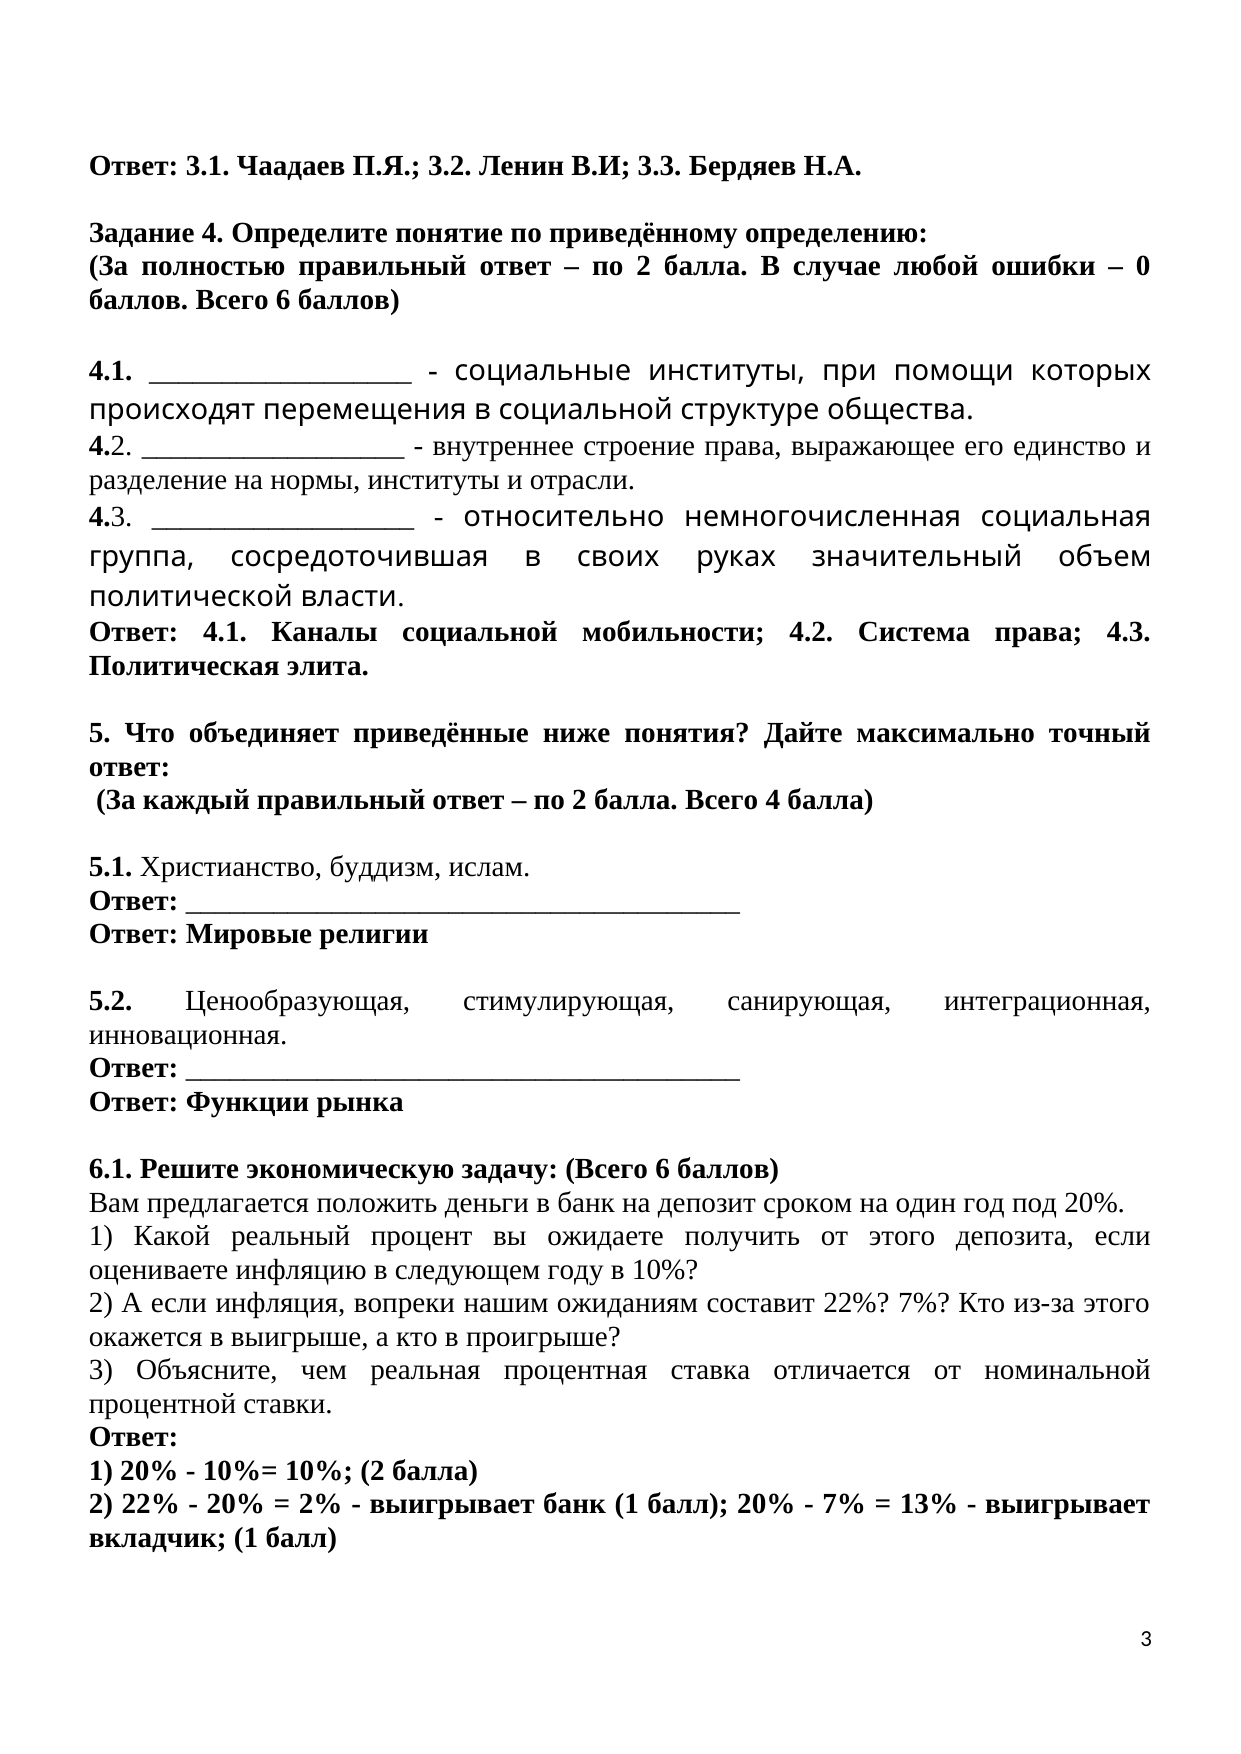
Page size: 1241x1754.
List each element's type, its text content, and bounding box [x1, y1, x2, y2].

text (За каждый правильный ответ – по 2 балла. Всего 4 балла) [88, 782, 1152, 816]
text 4.2. __________________ - внутреннее строение права, выражающее его единство и разделение на нормы, институты и отрасли. [88, 428, 1152, 495]
text 5. Что объединяет приведённые ниже понятия? Дайте максимально точный ответ: [88, 715, 1152, 782]
text 4.3. __________________ - относительно немногочисленная социальная группа, сосредоточившая в своих руках значительный объем политической власти. [88, 495, 1152, 614]
text 3) Объясните, чем реальная процентная ставка отличается от номинальной процентной ставки. [88, 1352, 1152, 1419]
text 4.1. __________________ - социальные институты, при помощи которых происходят перемещения в социальной структуре общества. [88, 349, 1152, 428]
text Ответ: [88, 1419, 1152, 1453]
text Ответ: ______________________________________ [88, 1051, 1152, 1084]
text Ответ: ______________________________________ [88, 883, 1152, 916]
text Ответ: 4.1. Каналы социальной мобильности; 4.2. Система права; 4.3. Политическая элита. [88, 614, 1152, 682]
text 5.1. Христианство, буддизм, ислам. [88, 849, 1152, 883]
text 2) А если инфляция, вопреки нашим ожиданиям составит 22%? 7%? Кто из-за этого окажется в выигрыше, а кто в проигрыше? [88, 1285, 1152, 1352]
text 5.2. Ценообразующая, стимулирующая, санирующая, интеграционная, инновационная. [88, 983, 1152, 1051]
text Ответ: Функции рынка [88, 1084, 1152, 1118]
text 1) Какой реальный процент вы ожидаете получить от этого депозита, если оцениваете инфляцию в следующем году в 10%? [88, 1218, 1152, 1285]
text 6.1. Решите экономическую задачу: (Всего 6 баллов) [88, 1151, 1152, 1185]
text Ответ: Мировые религии [88, 916, 1152, 950]
text (За полностью правильный ответ – по 2 балла. В случае любой ошибки – 0 баллов. Всего 6 баллов) [88, 248, 1152, 315]
text Ответ: 3.1. Чаадаев П.Я.; 3.2. Ленин В.И; 3.3. Бердяев Н.А. [88, 148, 1152, 181]
text Задание 4. Определите понятие по приведённому определению: [88, 215, 1152, 248]
text 2) 22% - 20% = 2% - выигрывает банк (1 балл); 20% - 7% = 13% - выигрывает вкладчик; (1 балл) [88, 1487, 1152, 1554]
text Вам предлагается положить деньги в банк на депозит сроком на один год под 20%. [88, 1185, 1152, 1218]
text 1) 20% - 10%= 10%; (2 балла) [88, 1453, 1152, 1487]
